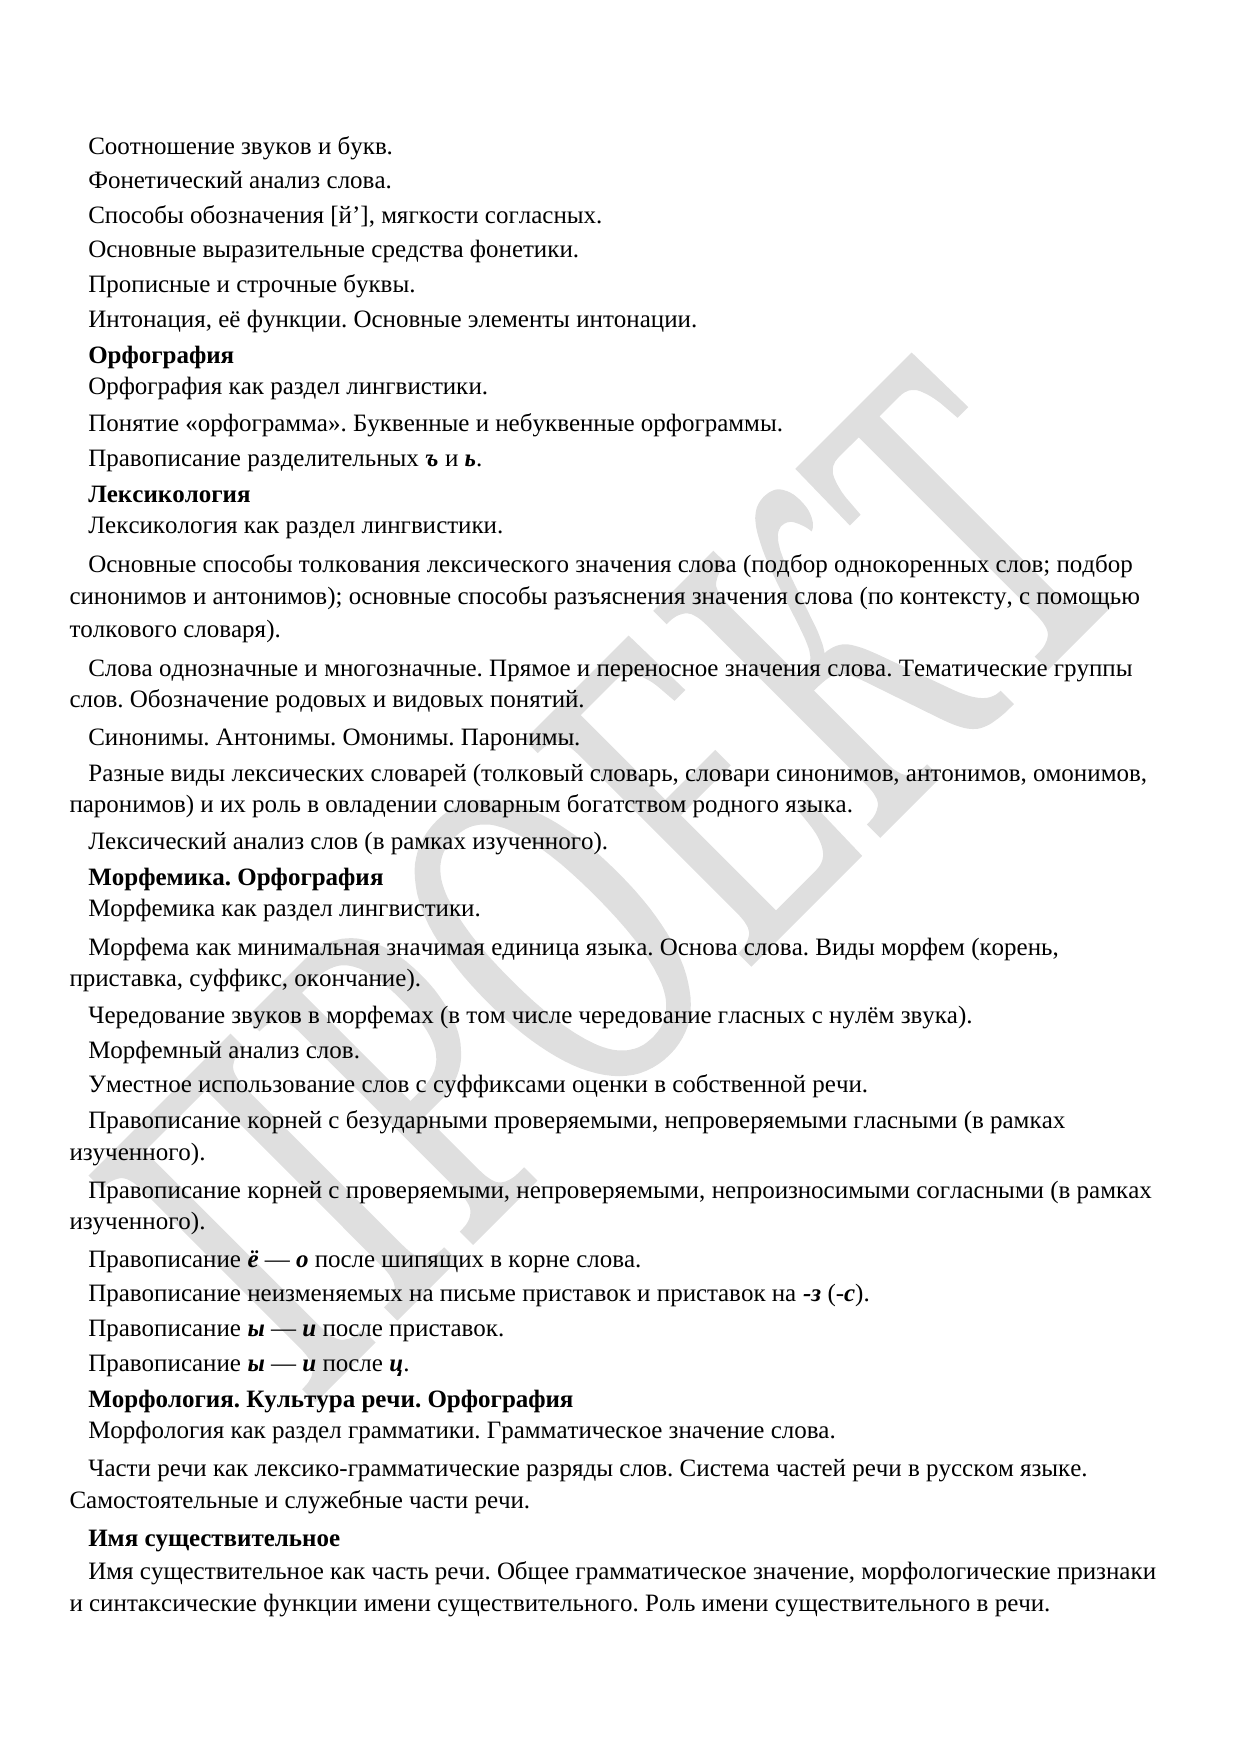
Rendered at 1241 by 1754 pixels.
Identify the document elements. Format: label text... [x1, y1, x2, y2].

text Правописание ё — о после шипящих в корне слова. [88, 1245, 1159, 1272]
text Слова однозначные и многозначные. Прямое и переносное значения слова. Тематические группы слов. Обозначение родовых и видовых понятий. [69, 653, 1144, 713]
text Орфография Орфография как раздел лингвистики. [88, 340, 499, 400]
text Правописание ы — и после приставок. [88, 1314, 1159, 1342]
text Имя существительное Имя существительное как часть речи. Общее грамматическое значение, морфологические признаки и синтаксические функции имени существительного. Роль имени существительного в речи. [69, 1523, 1159, 1617]
text Прописные и строчные буквы. [88, 271, 1159, 298]
text Правописание ы — и после ц. [88, 1349, 1159, 1376]
text Правописание корней с безударными проверяемыми, непроверяемыми гласными (в рамках изученного). [69, 1105, 1069, 1165]
text Уместное использование слов с суффиксами оценки в собственной речи. [88, 1071, 1159, 1098]
text Части речи как лексико-грамматические разряды слов. Система частей речи в русском языке. Самостоятельные и служебные части речи. [69, 1453, 1099, 1513]
text Интонация, её функции. Основные элементы интонации. [88, 305, 1159, 333]
text Лексический анализ слов (в рамках изученного). [88, 827, 1159, 855]
text Морфология. Культура речи. Орфография Морфология как раздел грамматики. Грамматическое значение слова. [88, 1384, 844, 1444]
text Правописание разделительных ъ и ь. [88, 444, 1159, 472]
text Понятие «орфограмма». Буквенные и небуквенные орфограммы. [88, 410, 1159, 437]
text Правописание корней с проверяемыми, непроверяемыми, ​непроизносимыми согласными (в рамках изученного). [69, 1175, 1159, 1235]
text Разные виды лексических словарей (толковый словарь, словари синонимов, антонимов, омонимов, паронимов) и их роль в овладении словарным богатством родного языка. [69, 758, 1159, 818]
text Основные способы толкования лексического значения слова (подбор однокоренных слов; подбор синонимов и антонимов); основные способы разъяснения значения слова (по контексту, с помощью толкового словаря). [69, 549, 1144, 642]
text Способы обозначения [й’], мягкости согласных. [88, 202, 1159, 229]
text Синонимы. Антонимы. Омонимы. Паронимы. [88, 723, 1159, 750]
text Морфемный анализ слов. [88, 1036, 1159, 1063]
text Морфема как минимальная значимая единица языка. Основа слова. Виды морфем (корень, приставка, суффикс, окончание). [69, 932, 1069, 992]
text Правописание неизменяемых на письме приставок и приставок на -з (-с). [88, 1280, 1159, 1307]
text Фонетический анализ слова. [88, 167, 1159, 194]
text Лексикология Лексикология как раздел лингвистики. [88, 479, 514, 539]
text Чередование звуков в морфемах (в том числе чередование гласных с нулём звука). [88, 1002, 1159, 1029]
text Основные выразительные средства фонетики. [88, 236, 1159, 263]
text Соотношение звуков и букв. [88, 132, 1159, 160]
text Морфемика. Орфография Морфемика как раздел лингвистики. [88, 862, 484, 922]
